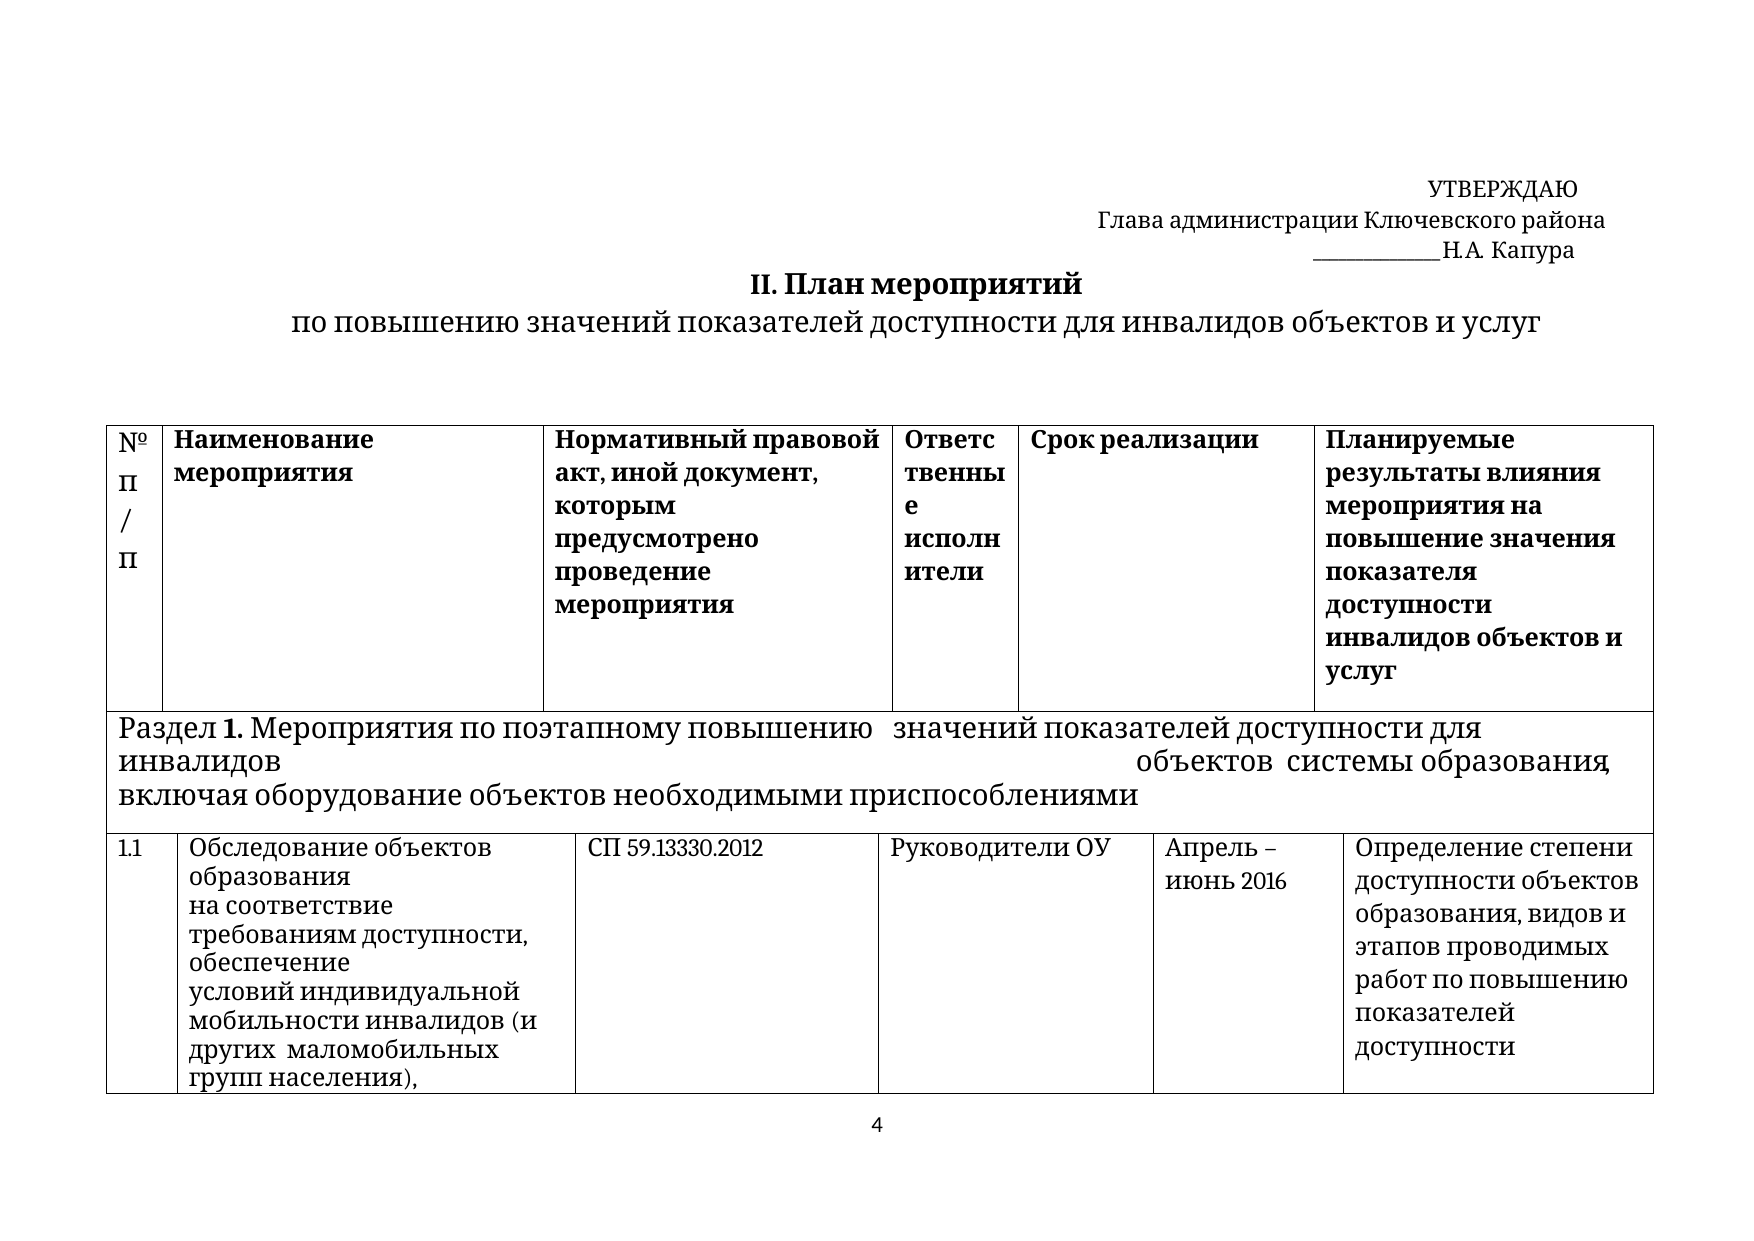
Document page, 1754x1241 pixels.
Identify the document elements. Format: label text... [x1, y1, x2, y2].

table_header № п/п [107, 426, 162, 711]
table_cell 1.1 [107, 834, 177, 1093]
table_cell Апрель – июнь 2016 [1154, 834, 1343, 1093]
table_header Срок реализации [1019, 426, 1314, 711]
list УТВЕРЖДАЮ [197, 177, 1636, 203]
list _______________Н.А. Капура [197, 238, 1636, 264]
table_cell Раздел 1. Мероприятия по поэтапному повышению значений показателей доступности для инвалидов объектов системы образования, включая оборудование объектов необходимыми приспособлениями [107, 712, 1653, 833]
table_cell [178, 834, 575, 1093]
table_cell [1344, 834, 1653, 1093]
list Глава администрации Ключевского района [197, 207, 1636, 234]
table_header Наименование мероприятия [163, 426, 543, 711]
table_cell Руководители ОУ [879, 834, 1153, 1093]
table_cell СП 59.13330.2012 [576, 834, 878, 1093]
list II. План мероприятий по повышению значений показателей доступности для инвалидов объектов и услуг [197, 268, 1636, 340]
table_header Планируемые результаты влияния мероприятия на повышение значения показателя доступности инвалидов объектов и услуг [1315, 426, 1653, 711]
table_header Ответственные исполнители [893, 426, 1018, 711]
table_header Нормативный правовой акт, иной документ, которым предусмотрено проведение мероприятия [544, 426, 892, 711]
